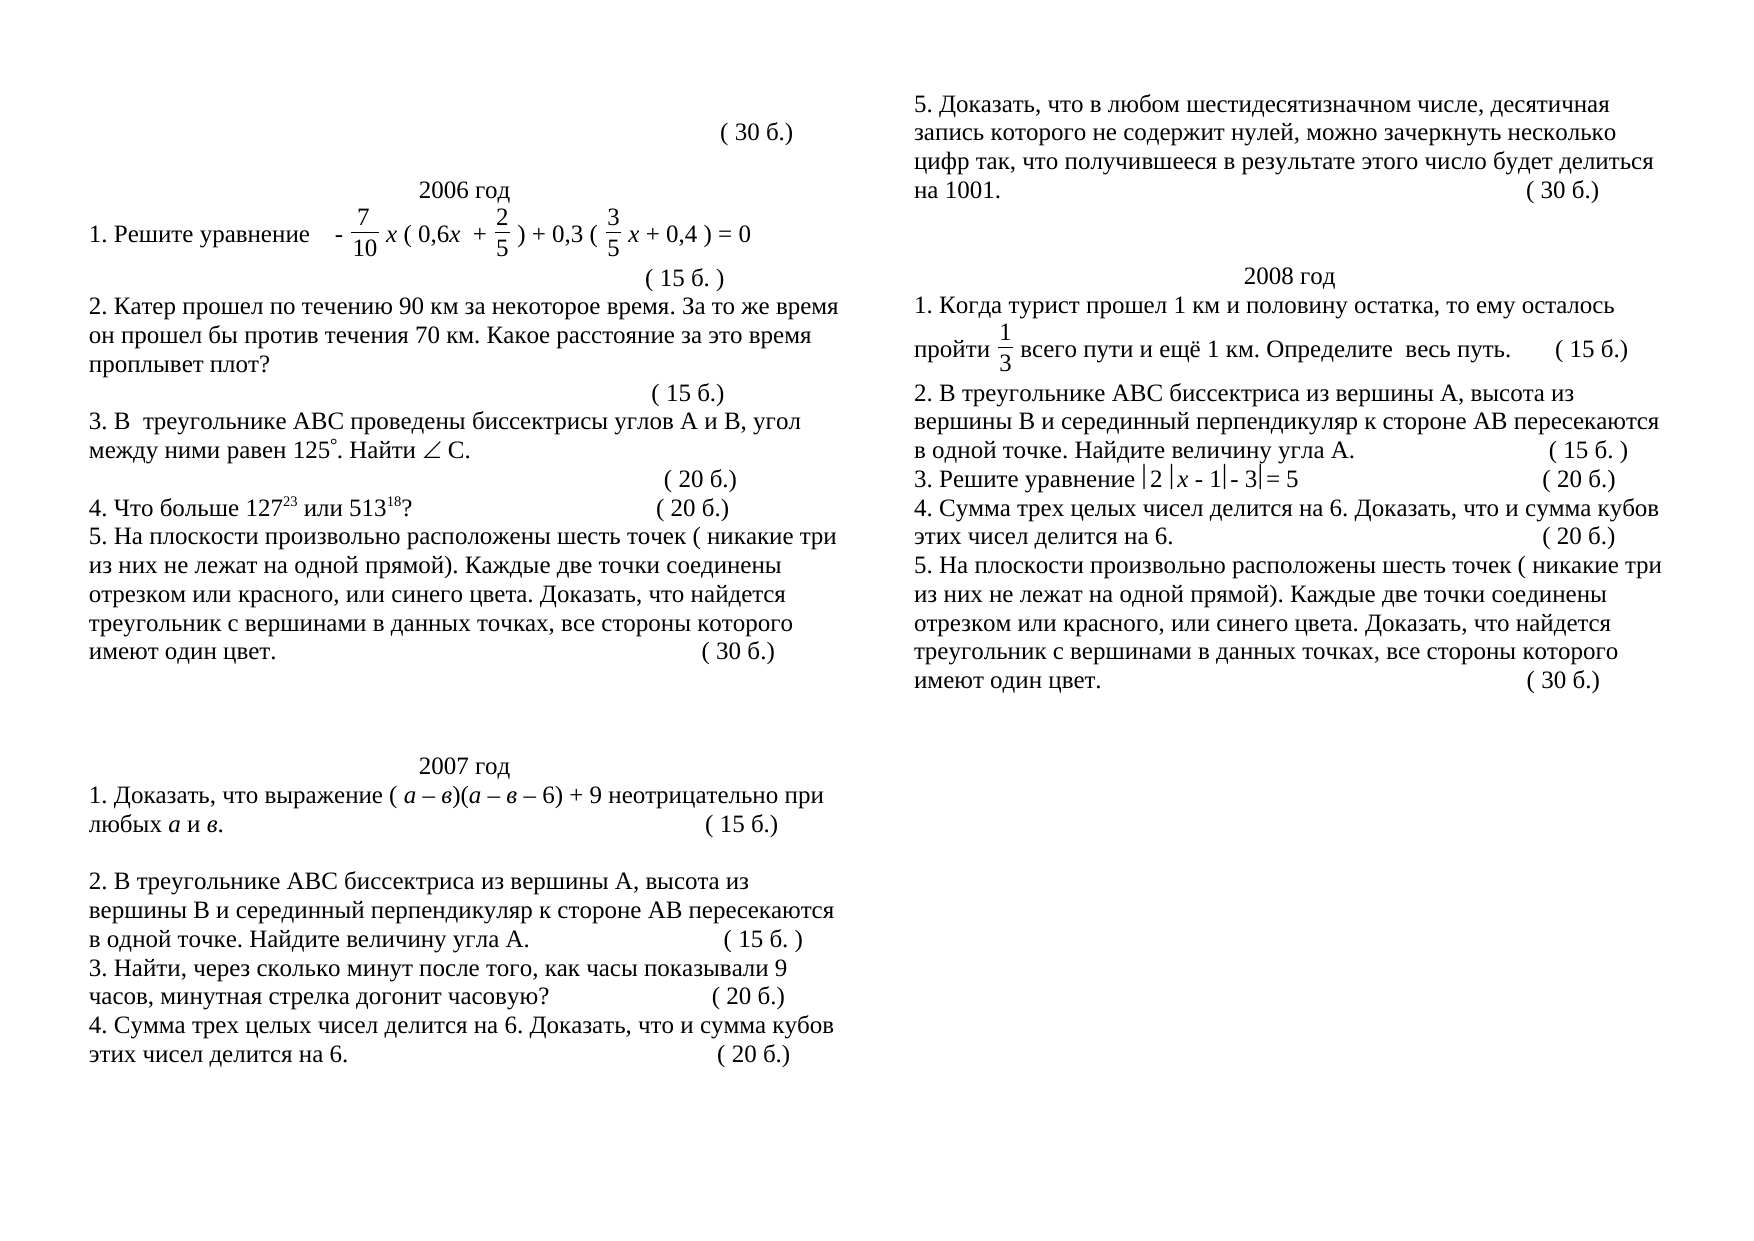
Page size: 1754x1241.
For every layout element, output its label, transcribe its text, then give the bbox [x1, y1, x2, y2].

text ( 20 б.) [89, 464, 840, 493]
text 2. В треугольнике АВС биссектриса из вершины А, высота из вершины В и серединный перпендикуляр к стороне АВ пересекаются в одной точке. Найдите величину угла А. ( 15 б. ) [89, 866, 840, 953]
text 3. Найти, через сколько минут после того, как часы показывали 9 часов, минутная стрелка догонит часовую? ( 20 б.) [89, 953, 840, 1010]
text 4. Сумма трех целых чисел делится на 6. Доказать, что и сумма кубов этих чисел делится на 6. ( 20 б.) [914, 493, 1665, 550]
text 5. Доказать, что в любом шестидесятизначном числе, десятичная запись которого не содержит нулей, можно зачеркнуть несколько цифр так, что получившееся в результате этого число будет делиться на 1001. ( 30 б.) [914, 89, 1665, 204]
text 4. Что больше 12723 или 51318? ( 20 б.) [89, 493, 840, 521]
text 1. Когда турист прошел 1 км и половину остатка, то ему осталось пройти всего пути и ещё 1 км. Определите весь путь. ( 15 б.) [914, 290, 1665, 378]
text 2. Катер прошел по течению 90 км за некоторое время. За то же время он прошел бы против течения 70 км. Какое расстояние за это время проплывет плот? [89, 291, 840, 378]
text 2. В треугольнике АВС биссектриса из вершины А, высота из вершины В и серединный перпендикуляр к стороне АВ пересекаются в одной точке. Найдите величину угла А. ( 15 б. ) [914, 378, 1665, 464]
text 3. Решите уравнение 2 х - 1- 3= 5 ( 20 б.) [914, 464, 1665, 493]
text 4. Сумма трех целых чисел делится на 6. Доказать, что и сумма кубов этих чисел делится на 6. ( 20 б.) [89, 1010, 840, 1068]
text 3. В треугольнике АВС проведены биссектрисы углов А и В, угол между ними равен 125. Найти С. [89, 406, 840, 464]
text 1. Решите уравнение - х ( 0,6х + ) + 0,3 ( х + 0,4 ) = 0 [89, 204, 840, 263]
text 2006 год [89, 175, 840, 204]
text ( 30 б.) [89, 117, 840, 146]
text ( 15 б.) [89, 378, 840, 406]
text 5. На плоскости произвольно расположены шесть точек ( никакие три из них не лежат на одной прямой). Каждые две точки соединены отрезком или красного, или синего цвета. Доказать, что найдется треугольник с вершинами в данных точках, все стороны которого имеют один цвет. ( 30 б.) [914, 550, 1665, 694]
text 2008 год [914, 261, 1665, 290]
text ( 15 б. ) [89, 263, 840, 291]
text 1. Доказать, что выражение ( а – в)(а – в – 6) + 9 неотрицательно при любых а и в. ( 15 б.) [89, 780, 840, 838]
text 5. На плоскости произвольно расположены шесть точек ( никакие три из них не лежат на одной прямой). Каждые две точки соединены отрезком или красного, или синего цвета. Доказать, что найдется треугольник с вершинами в данных точках, все стороны которого имеют один цвет. ( 30 б.) [89, 521, 840, 665]
text 2007 год [89, 751, 840, 780]
